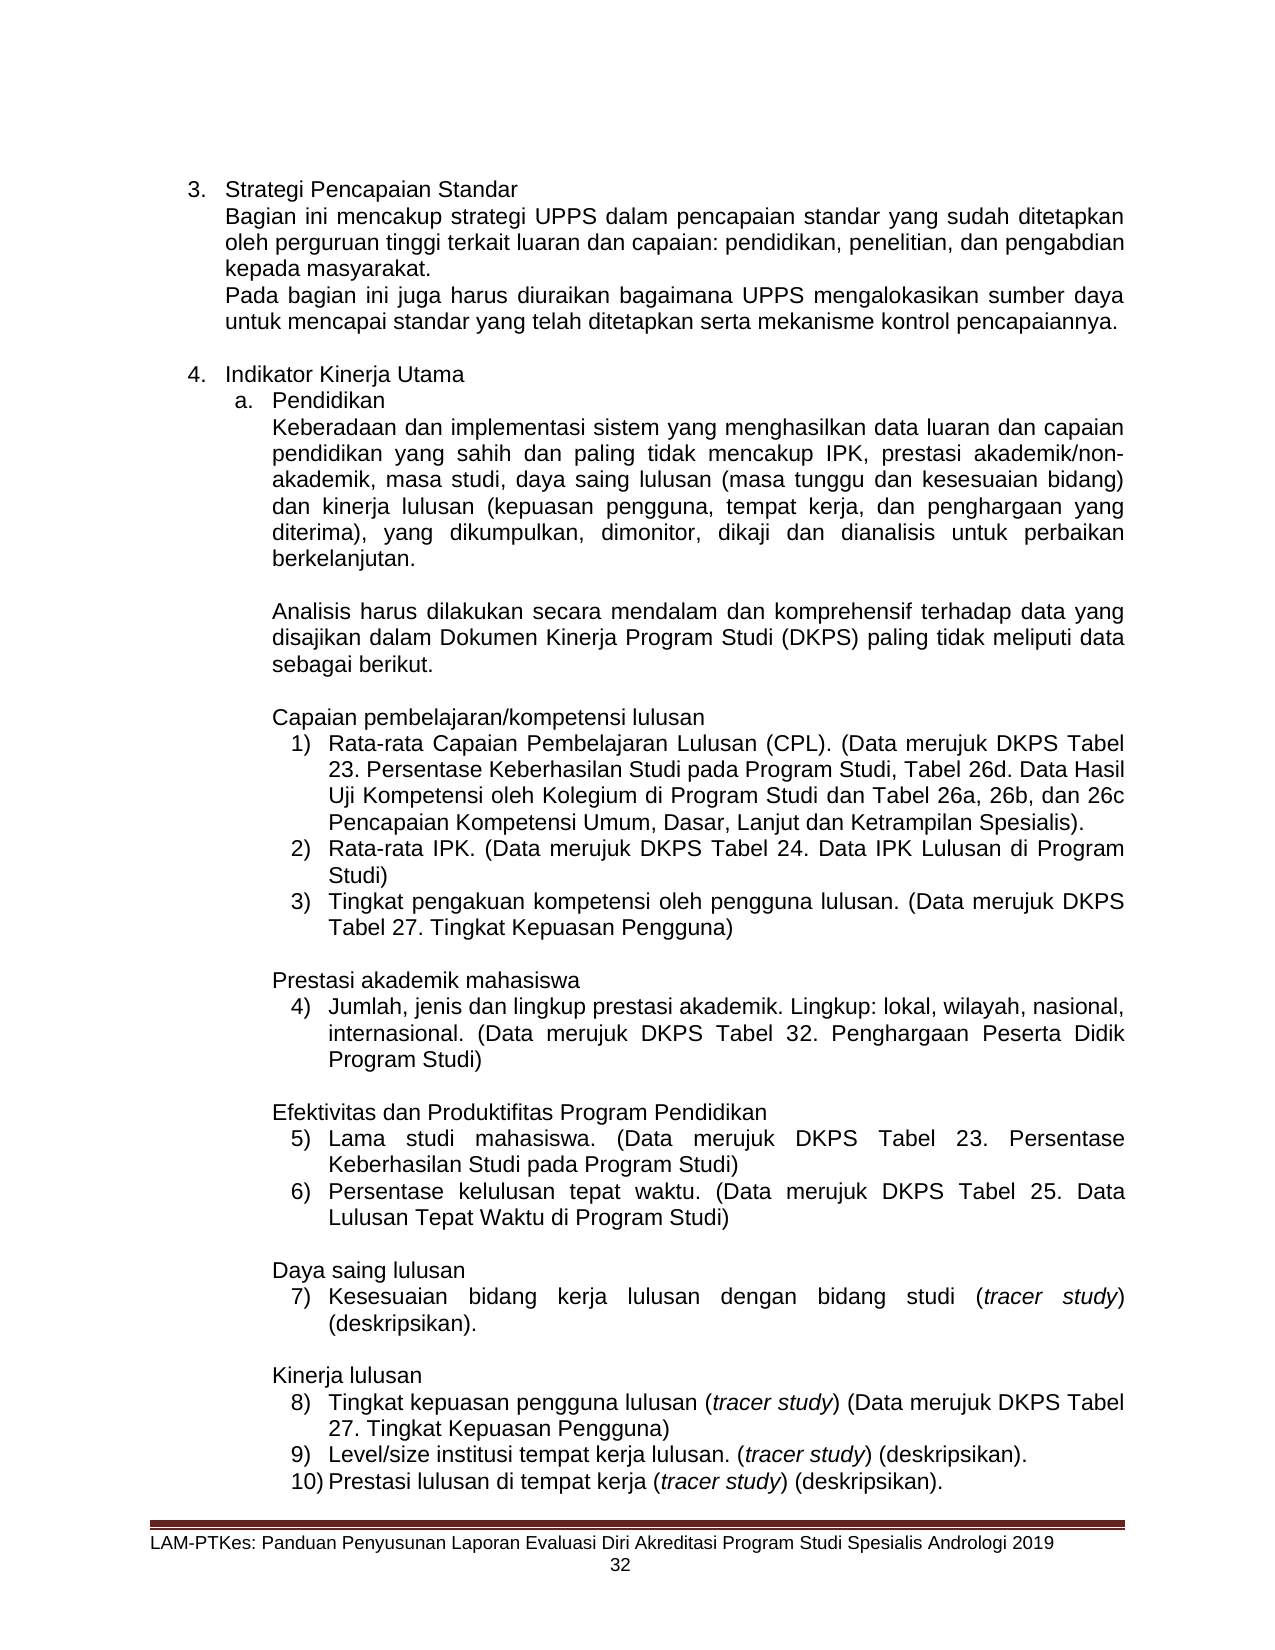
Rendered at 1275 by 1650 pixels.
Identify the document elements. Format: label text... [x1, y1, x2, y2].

text Efektivitas dan Produktifitas Program Pendidikan [272, 1099, 1125, 1125]
text Prestasi akademik mahasiswa [272, 967, 1125, 993]
text Daya saing lulusan [272, 1257, 1125, 1283]
list Strategi Pencapaian Standar [187, 176, 1125, 203]
list Tingkat pengakuan kompetensi oleh pengguna lulusan. (Data merujuk DKPS Tabel 27. Tingkat Kepuasan Pengguna) [291, 888, 1125, 941]
list Rata-rata IPK. (Data merujuk DKPS Tabel 24. Data IPK Lulusan di Program Studi) [291, 835, 1125, 888]
list Pendidikan [234, 387, 1125, 413]
text Keberadaan dan implementasi sistem yang menghasilkan data luaran dan capaian pendidikan yang sahih dan paling tidak mencakup IPK, prestasi akademik/non-akademik, masa studi, daya saing lulusan (masa tunggu dan kesesuaian bidang) dan kinerja lulusan (kepuasan pengguna, tempat kerja, dan penghargaan yang diterima), yang dikumpulkan, dimonitor, dikaji dan dianalisis untuk perbaikan berkelanjutan. [272, 413, 1125, 572]
list Indikator Kinerja Utama [187, 361, 1125, 387]
text Kinerja lulusan [272, 1362, 1125, 1389]
list Rata-rata Capaian Pembelajaran Lulusan (CPL). (Data merujuk DKPS Tabel 23. Persentase Keberhasilan Studi pada Program Studi, Tabel 26d. Data Hasil Uji Kompetensi oleh Kolegium di Program Studi dan Tabel 26a, 26b, dan 26c Pencapaian Kompetensi Umum, Dasar, Lanjut dan Ketrampilan Spesialis). [291, 730, 1125, 835]
list Tingkat kepuasan pengguna lulusan (tracer study) (Data merujuk DKPS Tabel 27. Tingkat Kepuasan Pengguna) [291, 1389, 1125, 1441]
list Kesesuaian bidang kerja lulusan dengan bidang studi (tracer study) (deskripsikan). [291, 1283, 1125, 1336]
list Lama studi mahasiswa. (Data merujuk DKPS Tabel 23. Persentase Keberhasilan Studi pada Program Studi) [291, 1125, 1125, 1178]
list Prestasi lulusan di tempat kerja (tracer study) (deskripsikan). [291, 1468, 1125, 1494]
text Bagian ini mencakup strategi UPPS dalam pencapaian standar yang sudah ditetapkan oleh perguruan tinggi terkait luaran dan capaian: pendidikan, penelitian, dan pengabdian kepada masyarakat. [225, 203, 1125, 282]
list Level/size institusi tempat kerja lulusan. (tracer study) (deskripsikan). [291, 1441, 1125, 1468]
text Analisis harus dilakukan secara mendalam dan komprehensif terhadap data yang disajikan dalam Dokumen Kinerja Program Studi (DKPS) paling tidak meliputi data sebagai berikut. [272, 598, 1125, 677]
list Jumlah, jenis dan lingkup prestasi akademik. Lingkup: lokal, wilayah, nasional, internasional. (Data merujuk DKPS Tabel 32. Penghargaan Peserta Didik Program Studi) [291, 993, 1125, 1072]
text Pada bagian ini juga harus diuraikan bagaimana UPPS mengalokasikan sumber daya untuk mencapai standar yang telah ditetapkan serta mekanisme kontrol pencapaiannya. [225, 282, 1125, 334]
list Persentase kelulusan tepat waktu. (Data merujuk DKPS Tabel 25. Data Lulusan Tepat Waktu di Program Studi) [291, 1178, 1125, 1231]
text Capaian pembelajaran/kompetensi lulusan [272, 703, 1125, 730]
